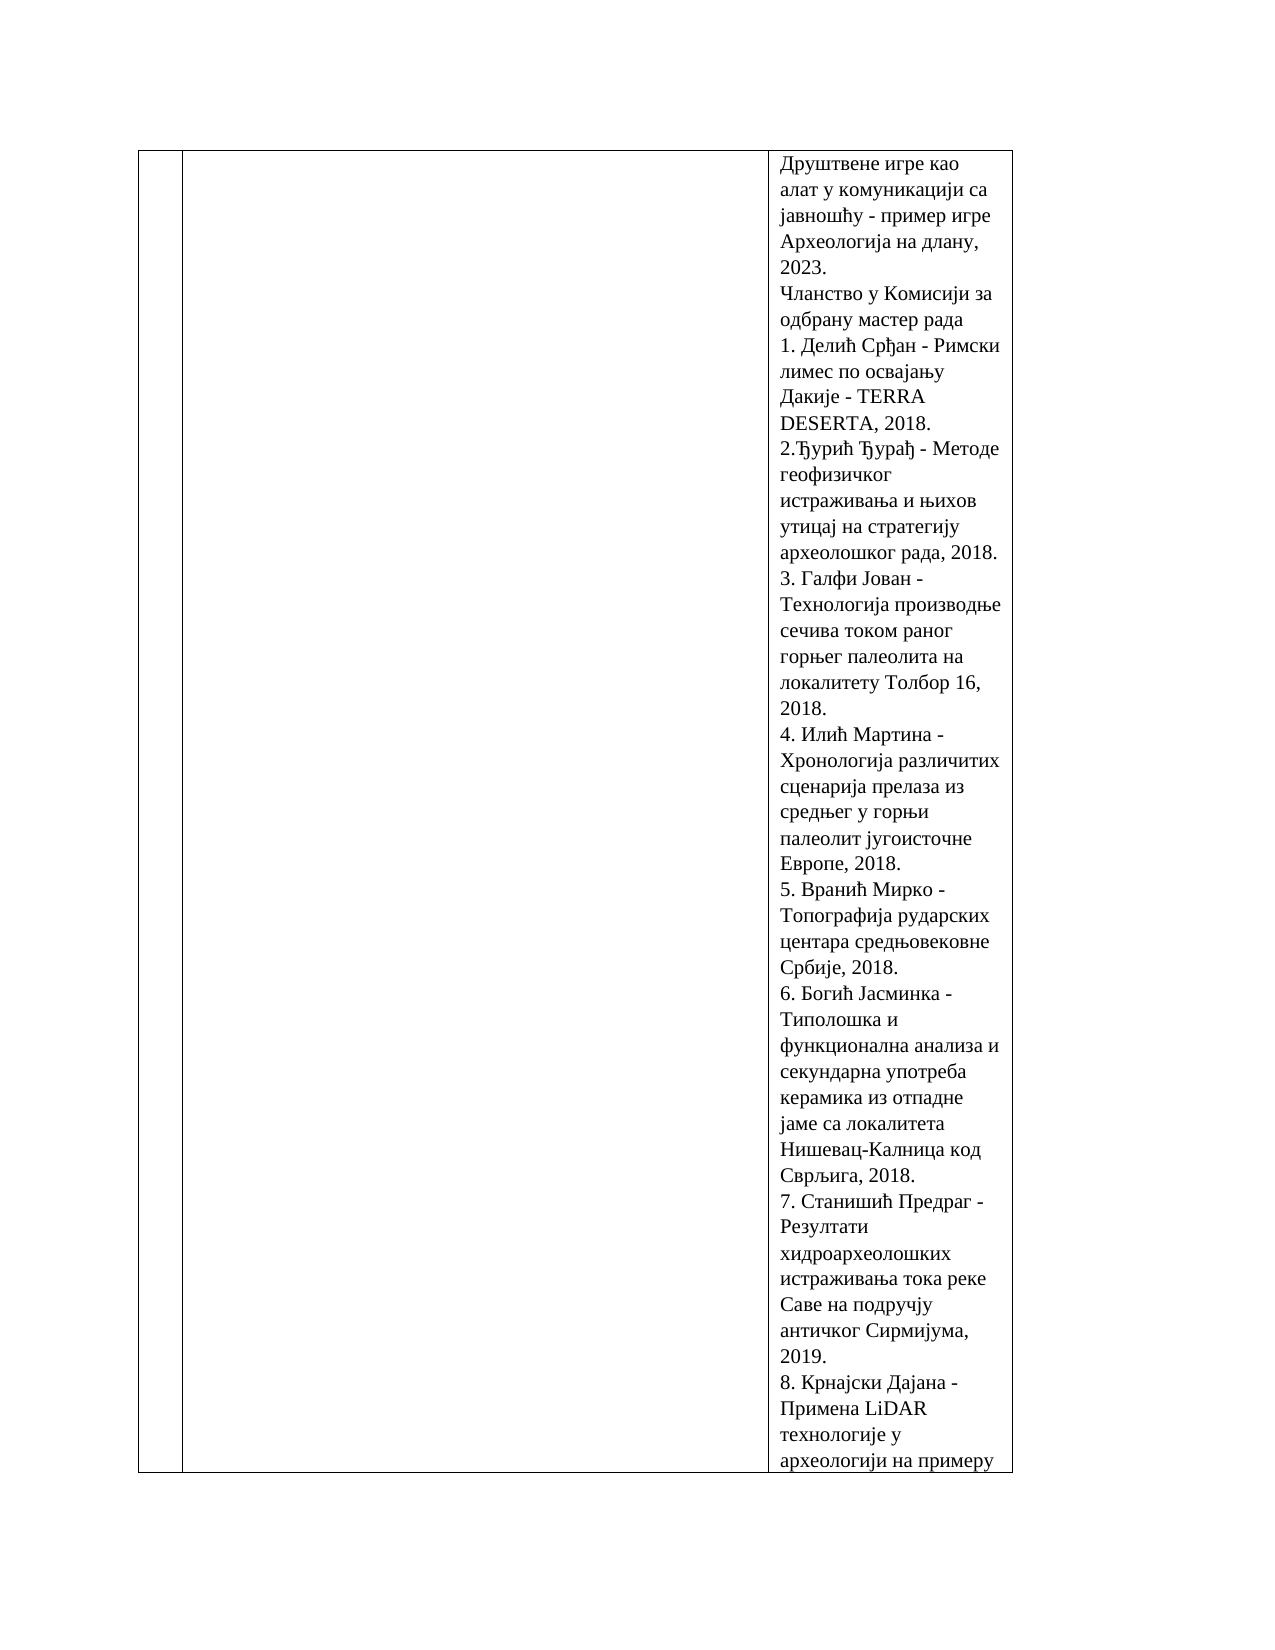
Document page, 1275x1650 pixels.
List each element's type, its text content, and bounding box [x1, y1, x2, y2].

table_cell 5 [139, 151, 182, 1472]
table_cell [769, 151, 1012, 1472]
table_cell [183, 151, 768, 1472]
